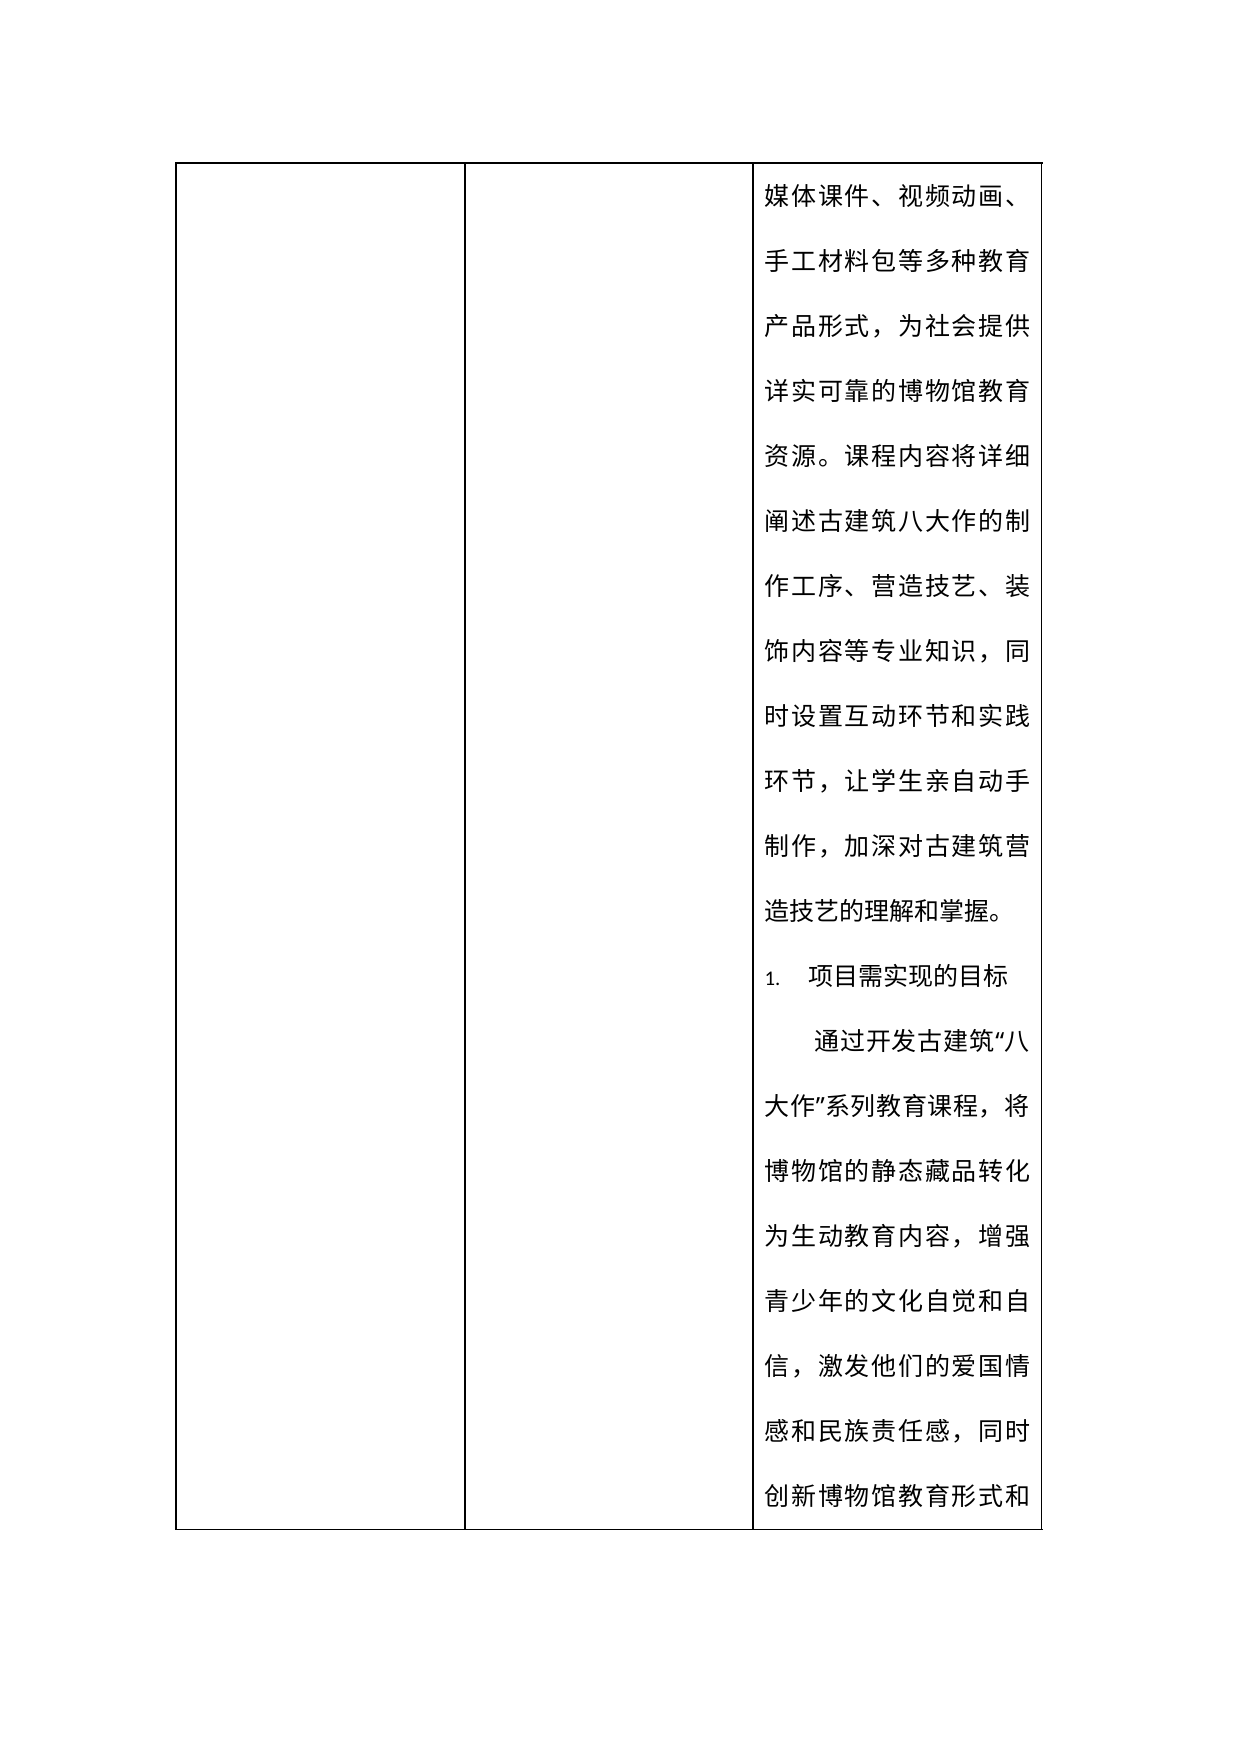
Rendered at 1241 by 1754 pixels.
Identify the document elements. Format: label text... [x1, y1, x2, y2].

table_cell [466, 164, 752, 1528]
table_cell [754, 164, 1041, 1528]
table_cell 1 [177, 164, 464, 1528]
